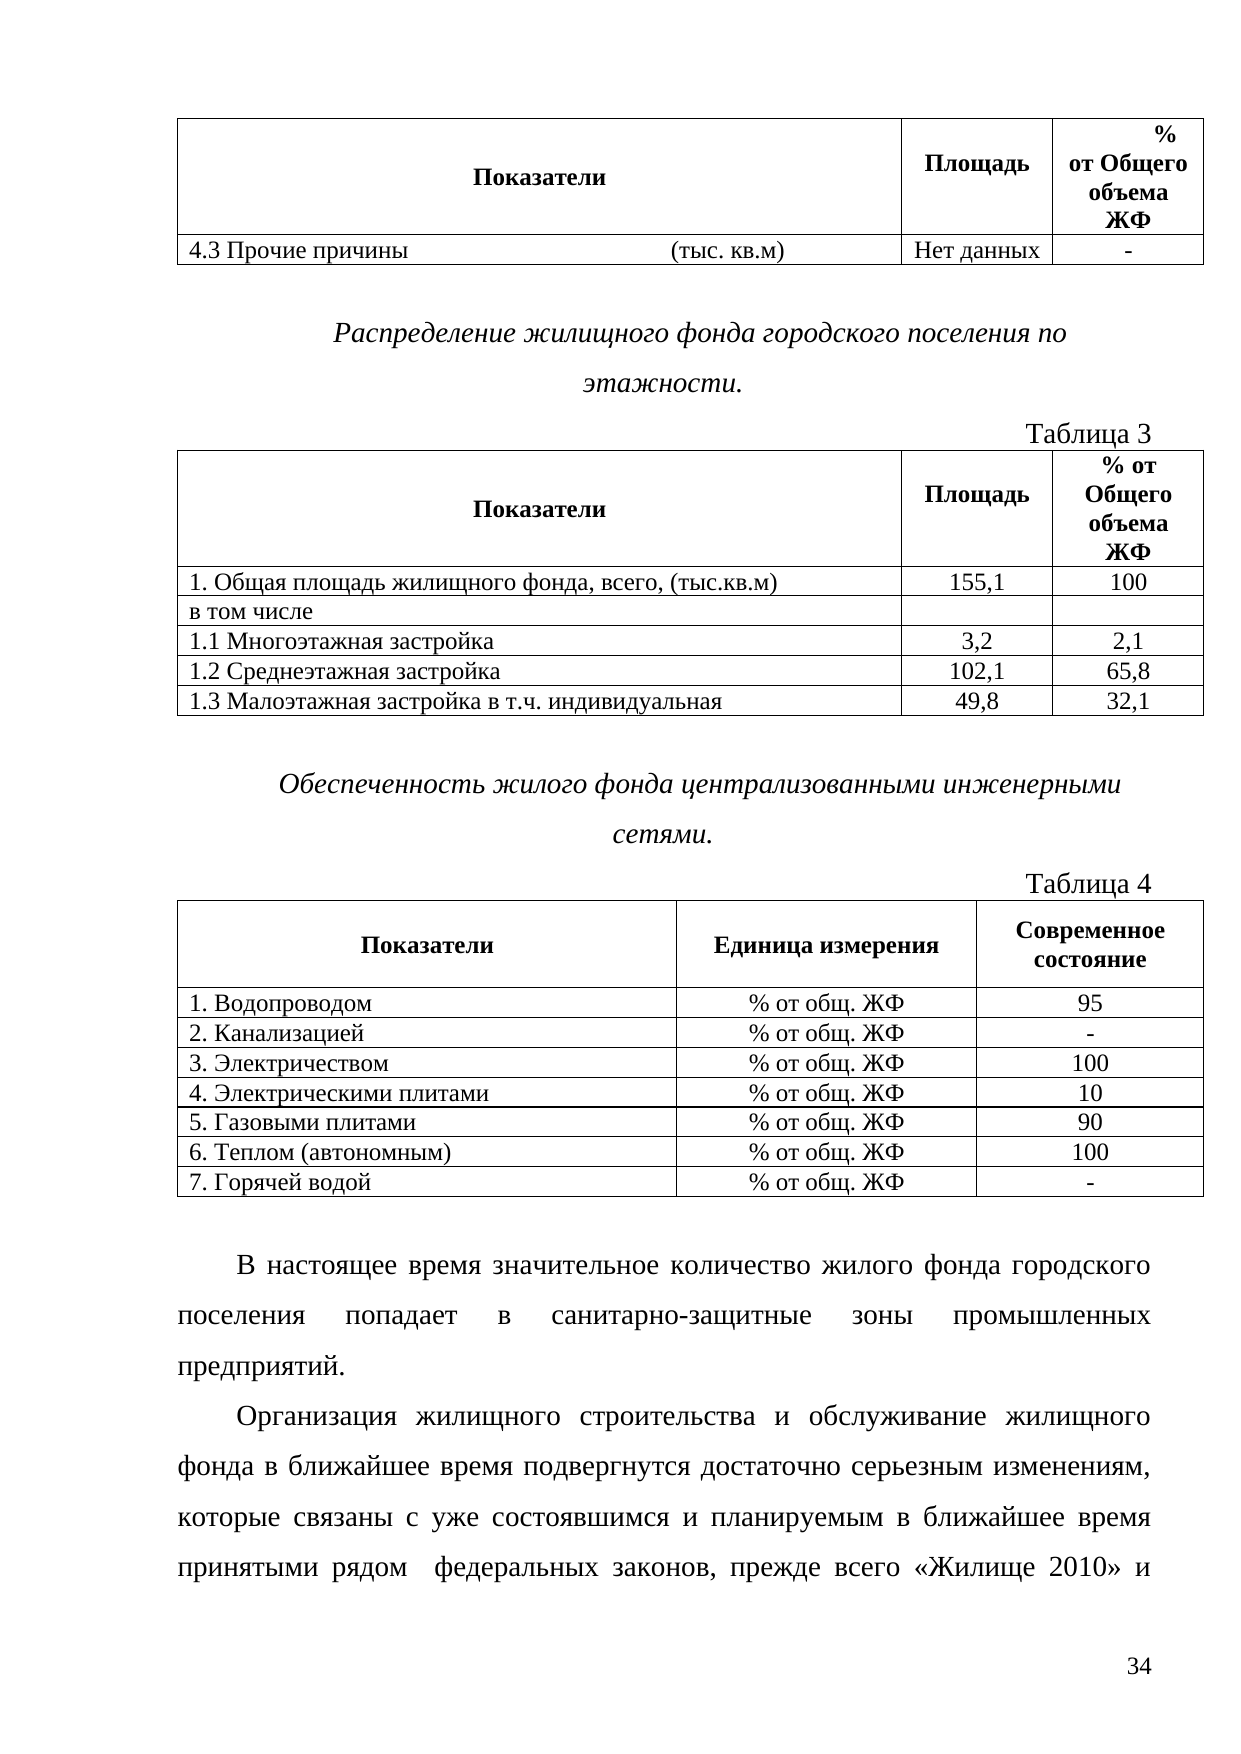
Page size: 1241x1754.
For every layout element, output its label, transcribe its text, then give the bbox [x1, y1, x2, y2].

text Таблица 4 [177, 866, 1152, 900]
table_cell 1. Общая площадь жилищного фонда, всего, (тыс.кв.м) [178, 567, 901, 595]
table_cell 5. Газовыми плитами [178, 1108, 676, 1136]
table_cell 4. Электрическими плитами [178, 1078, 676, 1106]
table_header Площадь [902, 119, 1052, 234]
text Распределение жилищного фонда городского поселения по этажности. [177, 315, 1152, 399]
table_cell 4.3 Прочие причины (тыс. кв.м) [178, 235, 901, 264]
table_header % от Общего объема ЖФ [1053, 451, 1203, 566]
table_cell 10 [977, 1078, 1203, 1106]
table_cell 32,1 [1053, 686, 1203, 714]
table_header % от Общего объема ЖФ [1053, 119, 1203, 234]
table_cell 65,8 [1053, 656, 1203, 685]
table_cell % от общ. ЖФ [677, 1078, 976, 1106]
table_cell Нет данных [902, 235, 1052, 264]
table_cell [902, 596, 1052, 625]
table_cell 100 [1053, 567, 1203, 595]
table_cell 3. Электричеством [178, 1048, 676, 1077]
table_header Современное состояние [977, 901, 1203, 987]
table_cell 2. Канализацией [178, 1018, 676, 1047]
table_cell 49,8 [902, 686, 1052, 714]
table_cell - [977, 1167, 1203, 1196]
table_cell 155,1 [902, 567, 1052, 595]
table_cell - [977, 1018, 1203, 1047]
table_cell % от общ. ЖФ [677, 1108, 976, 1136]
table_cell 7. Горячей водой [178, 1167, 676, 1196]
table_cell % от общ. ЖФ [677, 1167, 976, 1196]
text Таблица 3 [177, 416, 1152, 449]
table_cell - [1053, 235, 1203, 264]
table_cell 1.2 Среднеэтажная застройка [178, 656, 901, 685]
table_cell 1.3 Малоэтажная застройка в т.ч. индивидуальная [178, 686, 901, 714]
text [177, 1398, 1152, 1583]
table_cell 100 [977, 1048, 1203, 1077]
table_cell % от общ. ЖФ [677, 1018, 976, 1047]
table_cell 1.1 Многоэтажная застройка [178, 626, 901, 655]
table_cell % от общ. ЖФ [677, 1048, 976, 1077]
table_cell [1053, 596, 1203, 625]
table_cell % от общ. ЖФ [677, 988, 976, 1017]
table_header Площадь [902, 451, 1052, 566]
table_cell 1. Водопроводом [178, 988, 676, 1017]
text Обеспеченность жилого фонда централизованными инженерными сетями. [177, 766, 1152, 850]
table_cell 100 [977, 1137, 1203, 1166]
table_cell 3,2 [902, 626, 1052, 655]
table_header Единица измерения [677, 901, 976, 987]
table_cell % от общ. ЖФ [677, 1137, 976, 1166]
table_cell 6. Теплом (автономным) [178, 1137, 676, 1166]
table_cell 2,1 [1053, 626, 1203, 655]
table_cell 90 [977, 1108, 1203, 1136]
table_cell в том числе [178, 596, 901, 625]
table_header Показатели [178, 451, 901, 566]
table_cell 95 [977, 988, 1203, 1017]
table_cell 102,1 [902, 656, 1052, 685]
text В настоящее время значительное количество жилого фонда городского поселения попадает в санитарно-защитные зоны промышленных предприятий. [177, 1247, 1152, 1381]
table_header Показатели [178, 901, 676, 987]
table_header Показатели [178, 119, 901, 234]
